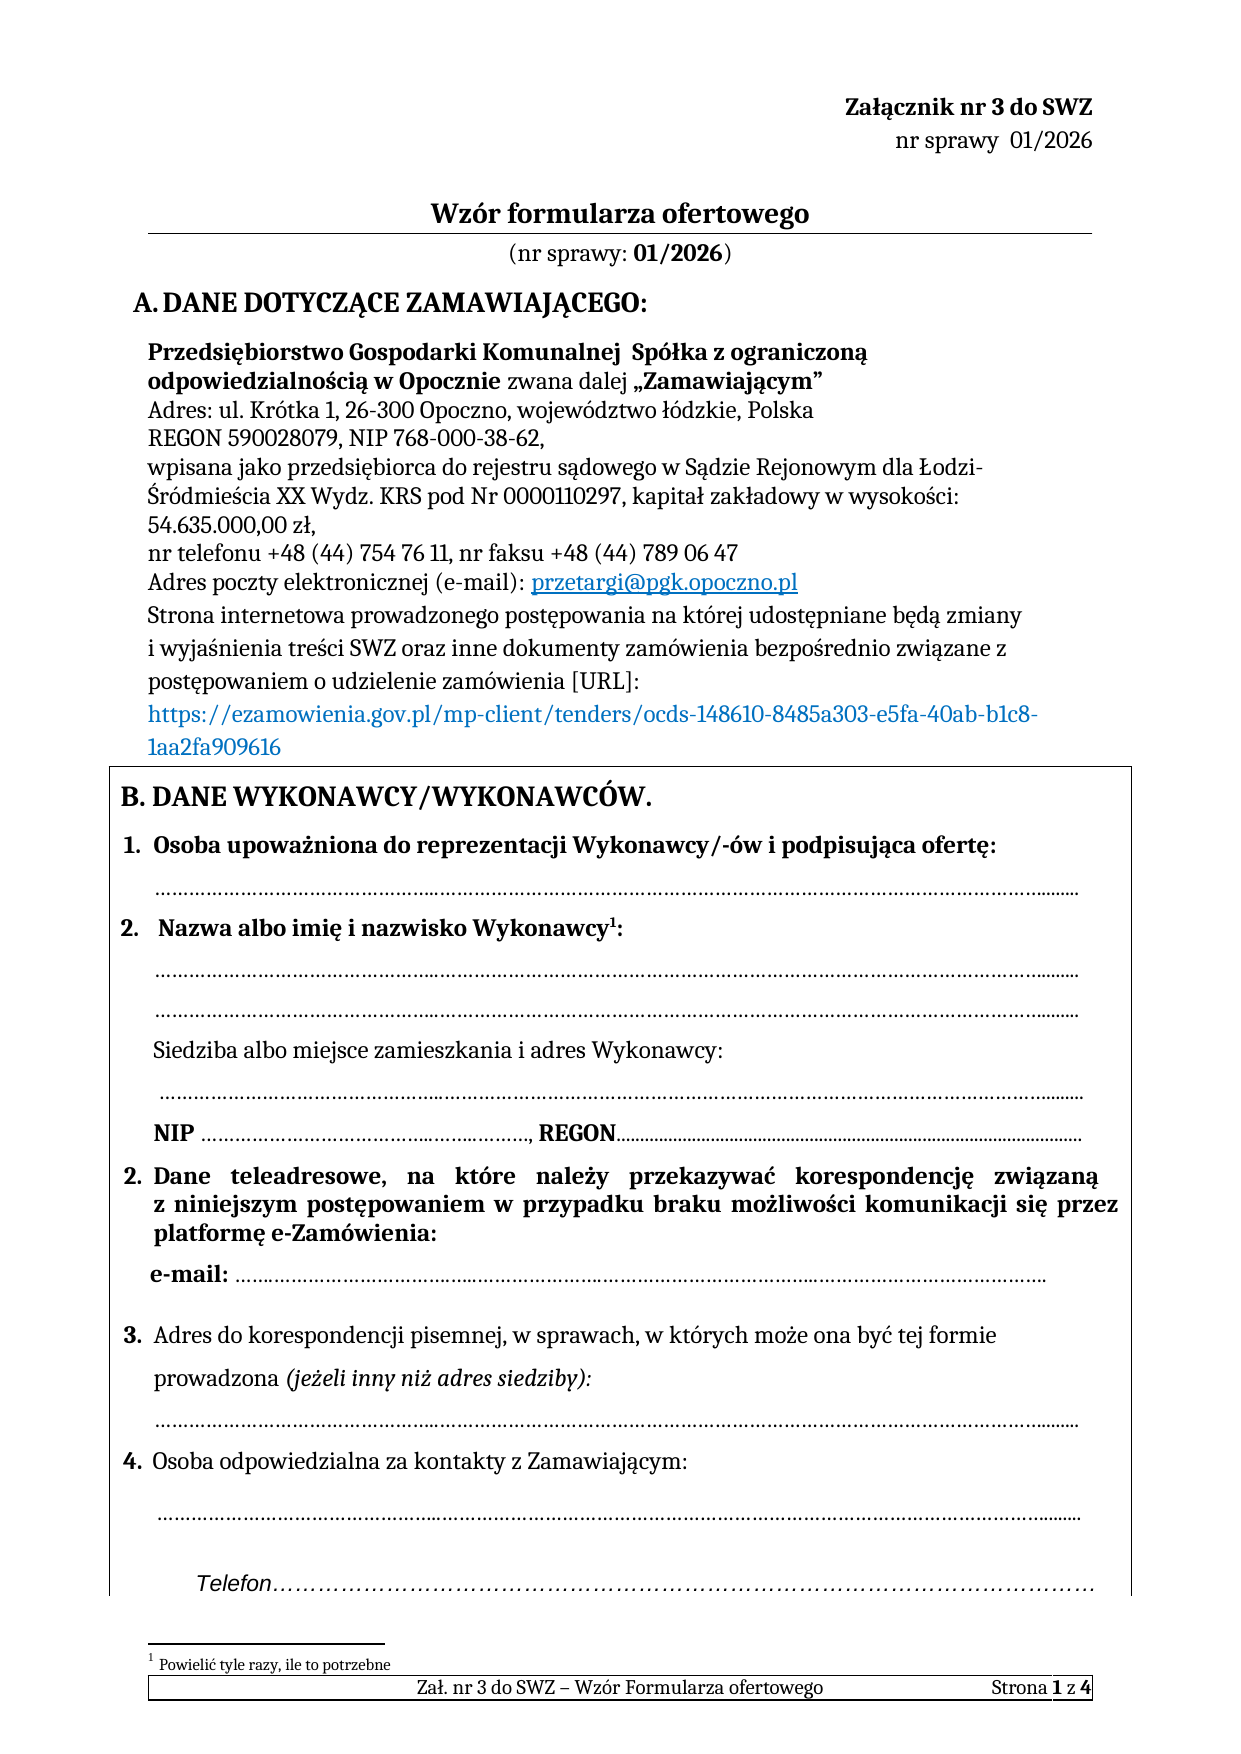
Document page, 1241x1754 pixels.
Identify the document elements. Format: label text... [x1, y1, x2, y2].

list DANE DOTYCZĄCE ZAMAWIAJĄCEGO: [133, 286, 1092, 319]
text nr telefonu +48 (44) 754 76 11, nr faksu +48 (44) 789 06 47 [148, 539, 1092, 568]
text Adres: ul. Krótka 1, 26-300 Opoczno, województwo łódzkie, Polska [148, 396, 1092, 424]
text (nr sprawy: 01/2026) [148, 239, 1092, 268]
text nr sprawy 01/2026 [148, 126, 1092, 154]
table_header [110, 767, 1131, 1596]
text Adres poczty elektronicznej (e-mail): przetargi@pgk.opoczno.pl [148, 568, 1092, 597]
text Załącznik nr 3 do SWZ [148, 93, 1092, 122]
text Strona internetowa prowadzonego postępowania na której udostępniane będą zmiany i wyjaśnienia treści SWZ oraz inne dokumenty zamówienia bezpośrednio związane z postępowaniem o udzielenie zamówienia [URL]: [148, 601, 1092, 696]
text https://ezamowienia.gov.pl/mp-client/tenders/ocds-148610-8485a303-e5fa-40ab-b1c8-1aa2fa909616 [148, 700, 1092, 762]
text Przedsiębiorstwo Gospodarki Komunalnej Spółka z ograniczoną odpowiedzialnością w Opocznie zwana dalej „Zamawiającym” [148, 338, 1092, 396]
text Wzór formularza ofertowego [148, 197, 1092, 233]
text REGON 590028079, NIP 768-000-38-62, [148, 424, 1092, 453]
text wpisana jako przedsiębiorca do rejestru sądowego w Sądzie Rejonowym dla Łodzi-Śródmieścia XX Wydz. KRS pod Nr 0000110297, kapitał zakładowy w wysokości: 54.635.000,00 zł, [148, 453, 1092, 539]
